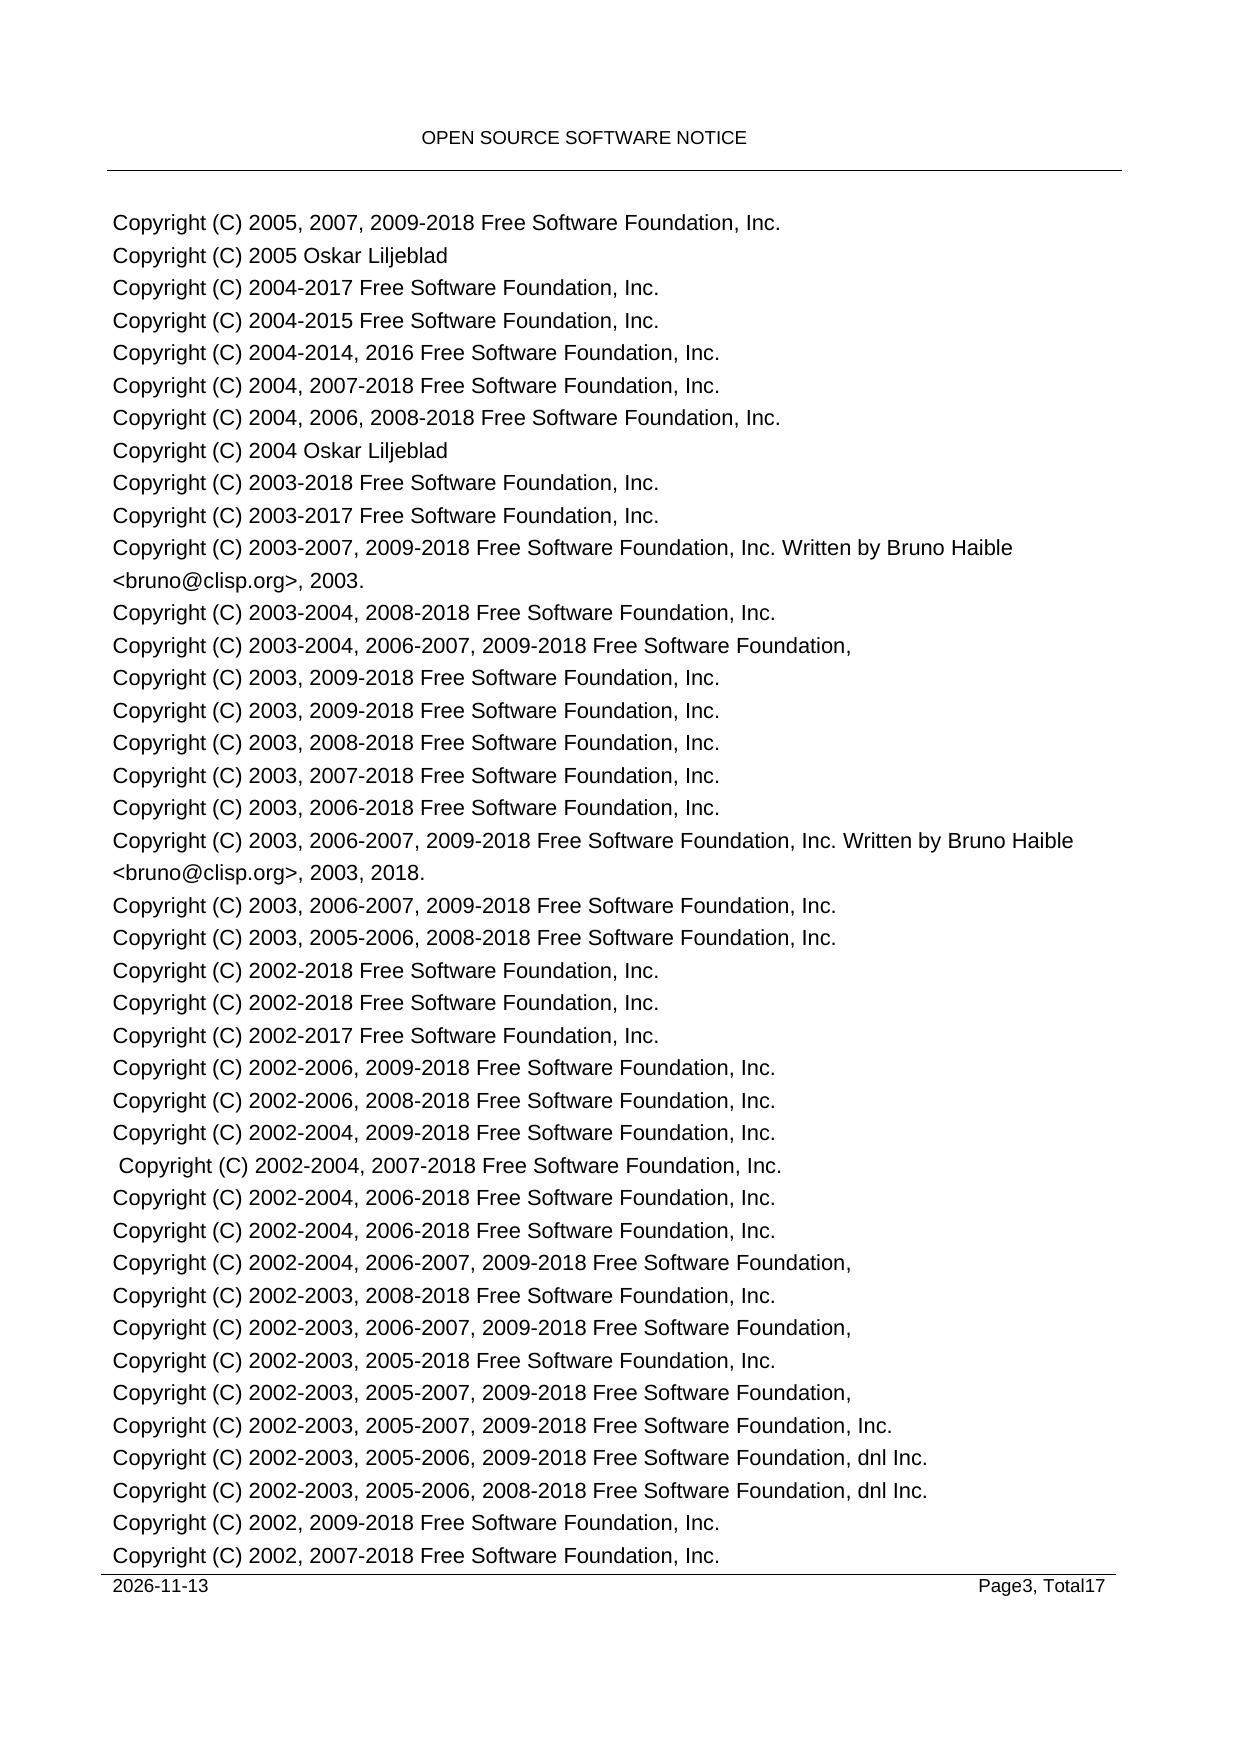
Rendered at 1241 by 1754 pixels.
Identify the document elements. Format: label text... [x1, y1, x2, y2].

text Copyright (C) 2002-2003, 2005-2007, 2009-2018 Free Software Foundation, Inc. [112, 1409, 1128, 1441]
text Copyright (C) 2003-2004, 2006-2007, 2009-2018 Free Software Foundation, [112, 629, 1128, 661]
text Copyright (C) 2004 Oskar Liljeblad [112, 434, 1128, 466]
text Copyright (C) 2004-2017 Free Software Foundation, Inc. [112, 271, 1128, 304]
text Copyright (C) 2005 Oskar Liljeblad [112, 239, 1128, 271]
text Copyright (C) 2003, 2005-2006, 2008-2018 Free Software Foundation, Inc. [112, 921, 1128, 954]
text Copyright (C) 2003, 2009-2018 Free Software Foundation, Inc. [112, 694, 1128, 726]
text Copyright (C) 2002-2003, 2006-2007, 2009-2018 Free Software Foundation, [112, 1311, 1128, 1344]
text Copyright (C) 2005, 2007, 2009-2018 Free Software Foundation, Inc. [112, 206, 1128, 239]
text Copyright (C) 2003-2018 Free Software Foundation, Inc. [112, 466, 1128, 499]
text Copyright (C) 2002-2003, 2005-2006, 2009-2018 Free Software Foundation, dnl Inc. [112, 1441, 1128, 1474]
text Copyright (C) 2004, 2007-2018 Free Software Foundation, Inc. [112, 369, 1128, 401]
text Copyright (C) 2003, 2006-2007, 2009-2018 Free Software Foundation, Inc. [112, 889, 1128, 921]
text Copyright (C) 2003-2017 Free Software Foundation, Inc. [112, 499, 1128, 531]
text Copyright (C) 2002-2003, 2005-2007, 2009-2018 Free Software Foundation, [112, 1376, 1128, 1409]
text Copyright (C) 2003, 2008-2018 Free Software Foundation, Inc. [112, 726, 1128, 759]
text Copyright (C) 2003-2004, 2008-2018 Free Software Foundation, Inc. [112, 596, 1128, 629]
text Copyright (C) 2003, 2006-2007, 2009-2018 Free Software Foundation, Inc. Written by Bruno Haible <bruno@clisp.org>, 2003, 2018. [112, 824, 1128, 889]
text Copyright (C) 2003, 2007-2018 Free Software Foundation, Inc. [112, 759, 1128, 791]
text Copyright (C) 2002-2004, 2009-2018 Free Software Foundation, Inc. [112, 1116, 1128, 1149]
text Copyright (C) 2002-2004, 2006-2018 Free Software Foundation, Inc. [112, 1181, 1128, 1214]
text Copyright (C) 2002-2006, 2008-2018 Free Software Foundation, Inc. [112, 1084, 1128, 1116]
text Copyright (C) 2002-2004, 2007-2018 Free Software Foundation, Inc. [112, 1149, 1128, 1181]
text Copyright (C) 2003-2007, 2009-2018 Free Software Foundation, Inc. Written by Bruno Haible <bruno@clisp.org>, 2003. [112, 531, 1128, 596]
text Copyright (C) 2002-2018 Free Software Foundation, Inc. [112, 954, 1128, 986]
text Copyright (C) 2002-2004, 2006-2018 Free Software Foundation, Inc. [112, 1214, 1128, 1246]
text Copyright (C) 2004-2015 Free Software Foundation, Inc. [112, 304, 1128, 336]
text Copyright (C) 2002-2004, 2006-2007, 2009-2018 Free Software Foundation, [112, 1246, 1128, 1279]
text Copyright (C) 2002, 2007-2018 Free Software Foundation, Inc. [112, 1539, 1128, 1571]
text Copyright (C) 2004-2014, 2016 Free Software Foundation, Inc. [112, 336, 1128, 369]
text Copyright (C) 2002-2003, 2008-2018 Free Software Foundation, Inc. [112, 1279, 1128, 1311]
text Copyright (C) 2002-2017 Free Software Foundation, Inc. [112, 1019, 1128, 1051]
text Copyright (C) 2003, 2006-2018 Free Software Foundation, Inc. [112, 791, 1128, 824]
text Copyright (C) 2002-2003, 2005-2006, 2008-2018 Free Software Foundation, dnl Inc. [112, 1474, 1128, 1506]
text Copyright (C) 2003, 2009-2018 Free Software Foundation, Inc. [112, 661, 1128, 694]
text Copyright (C) 2002-2003, 2005-2018 Free Software Foundation, Inc. [112, 1344, 1128, 1376]
text Copyright (C) 2002-2006, 2009-2018 Free Software Foundation, Inc. [112, 1051, 1128, 1084]
text Copyright (C) 2002, 2009-2018 Free Software Foundation, Inc. [112, 1506, 1128, 1539]
text Copyright (C) 2002-2018 Free Software Foundation, Inc. [112, 986, 1128, 1019]
text Copyright (C) 2004, 2006, 2008-2018 Free Software Foundation, Inc. [112, 401, 1128, 434]
